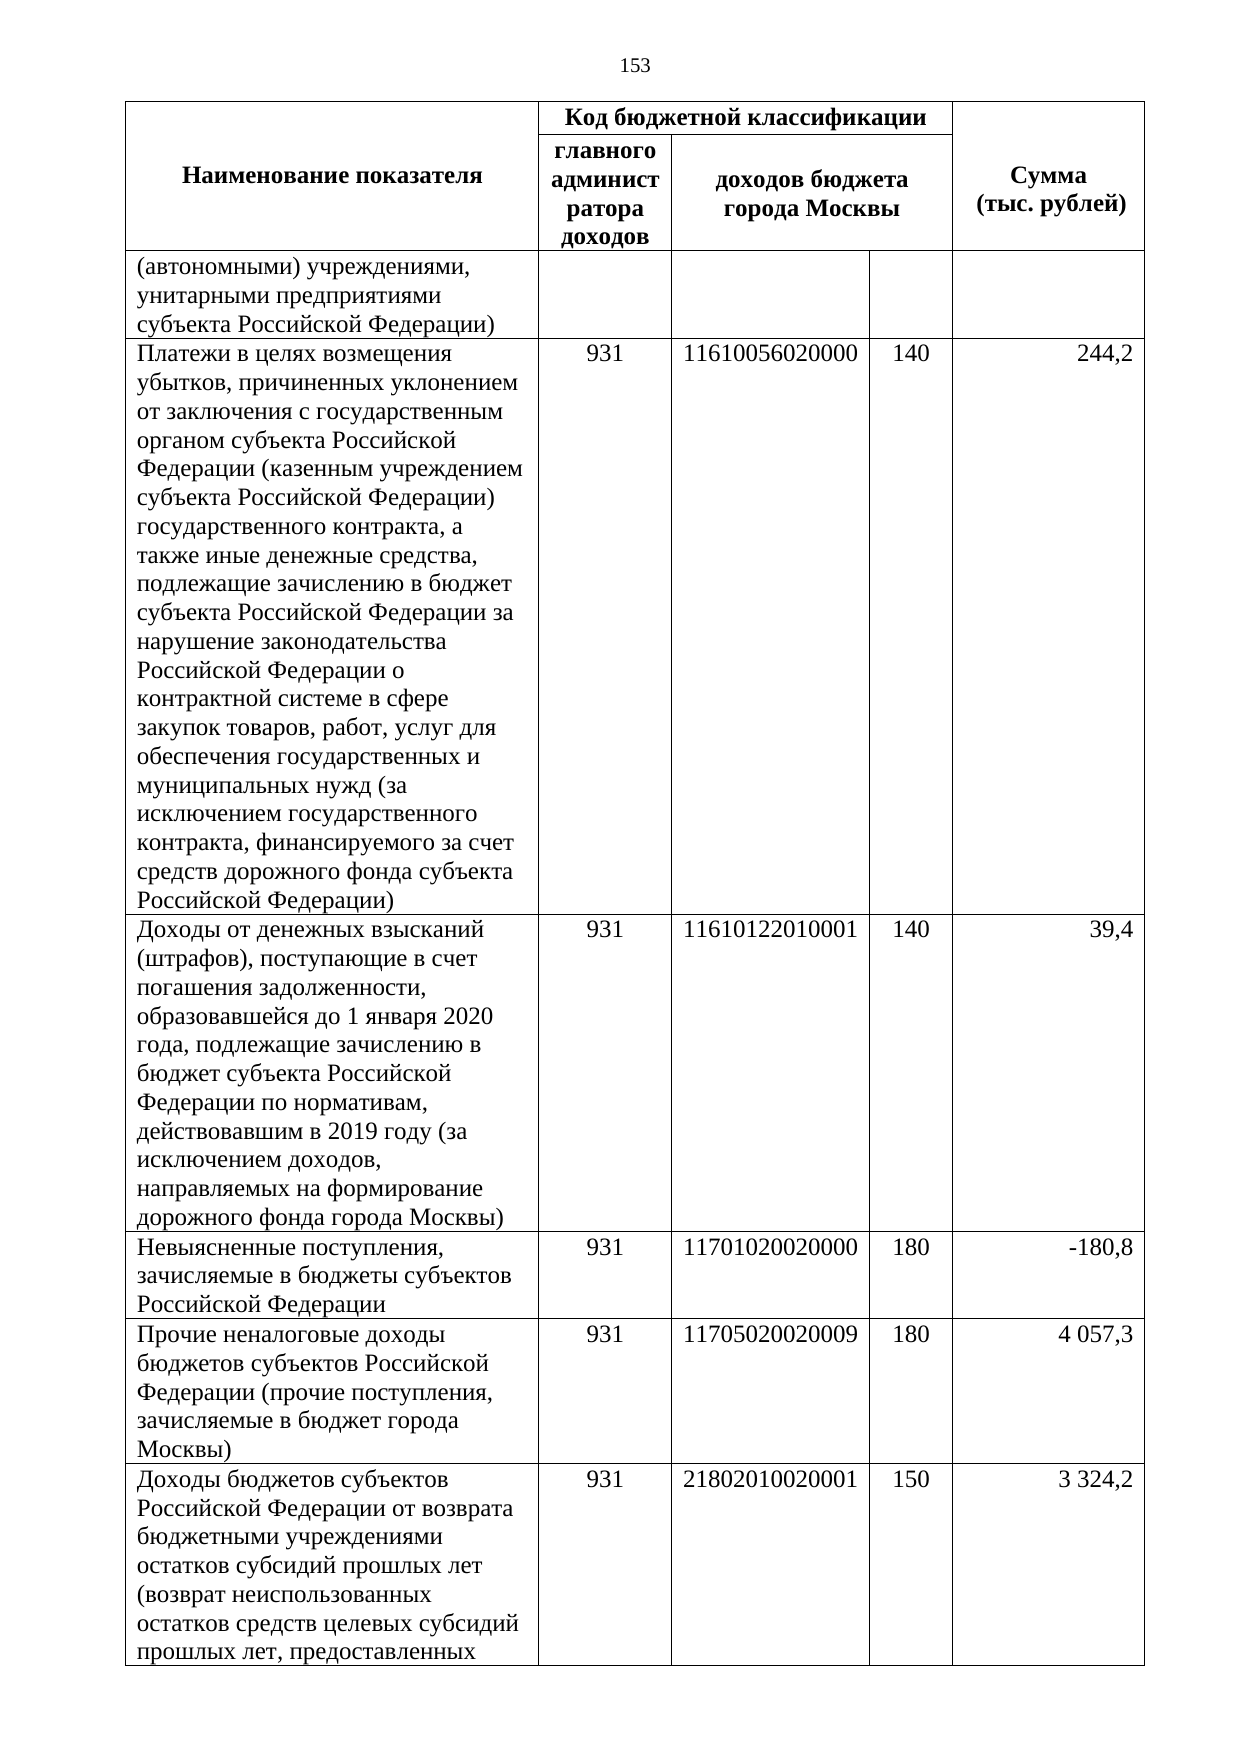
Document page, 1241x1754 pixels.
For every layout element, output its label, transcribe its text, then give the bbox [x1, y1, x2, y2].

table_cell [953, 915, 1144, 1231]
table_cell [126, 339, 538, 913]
table_header Сумма (тыс. рублей) [953, 102, 1144, 250]
table_header Код бюджетной классификации [539, 102, 952, 134]
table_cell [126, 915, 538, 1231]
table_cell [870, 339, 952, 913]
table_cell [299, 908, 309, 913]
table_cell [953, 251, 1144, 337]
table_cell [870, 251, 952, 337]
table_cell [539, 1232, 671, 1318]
table_cell главного администратора доходов [539, 135, 671, 250]
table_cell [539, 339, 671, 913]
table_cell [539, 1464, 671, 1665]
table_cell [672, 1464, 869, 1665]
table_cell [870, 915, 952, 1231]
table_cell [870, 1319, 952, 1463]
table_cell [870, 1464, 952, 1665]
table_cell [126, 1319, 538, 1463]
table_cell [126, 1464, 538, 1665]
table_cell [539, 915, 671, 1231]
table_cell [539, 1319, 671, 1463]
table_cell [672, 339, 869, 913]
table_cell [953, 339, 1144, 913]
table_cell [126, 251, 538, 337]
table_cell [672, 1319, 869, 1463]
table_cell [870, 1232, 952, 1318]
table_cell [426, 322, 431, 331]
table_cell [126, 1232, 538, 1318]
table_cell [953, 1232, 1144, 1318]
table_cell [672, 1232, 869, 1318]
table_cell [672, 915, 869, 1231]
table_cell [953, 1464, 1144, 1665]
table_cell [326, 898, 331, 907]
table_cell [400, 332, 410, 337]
table_cell доходов бюджета города Москвы [672, 135, 952, 250]
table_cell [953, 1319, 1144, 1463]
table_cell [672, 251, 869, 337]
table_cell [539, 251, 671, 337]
table_header Наименование показателя [126, 102, 538, 250]
